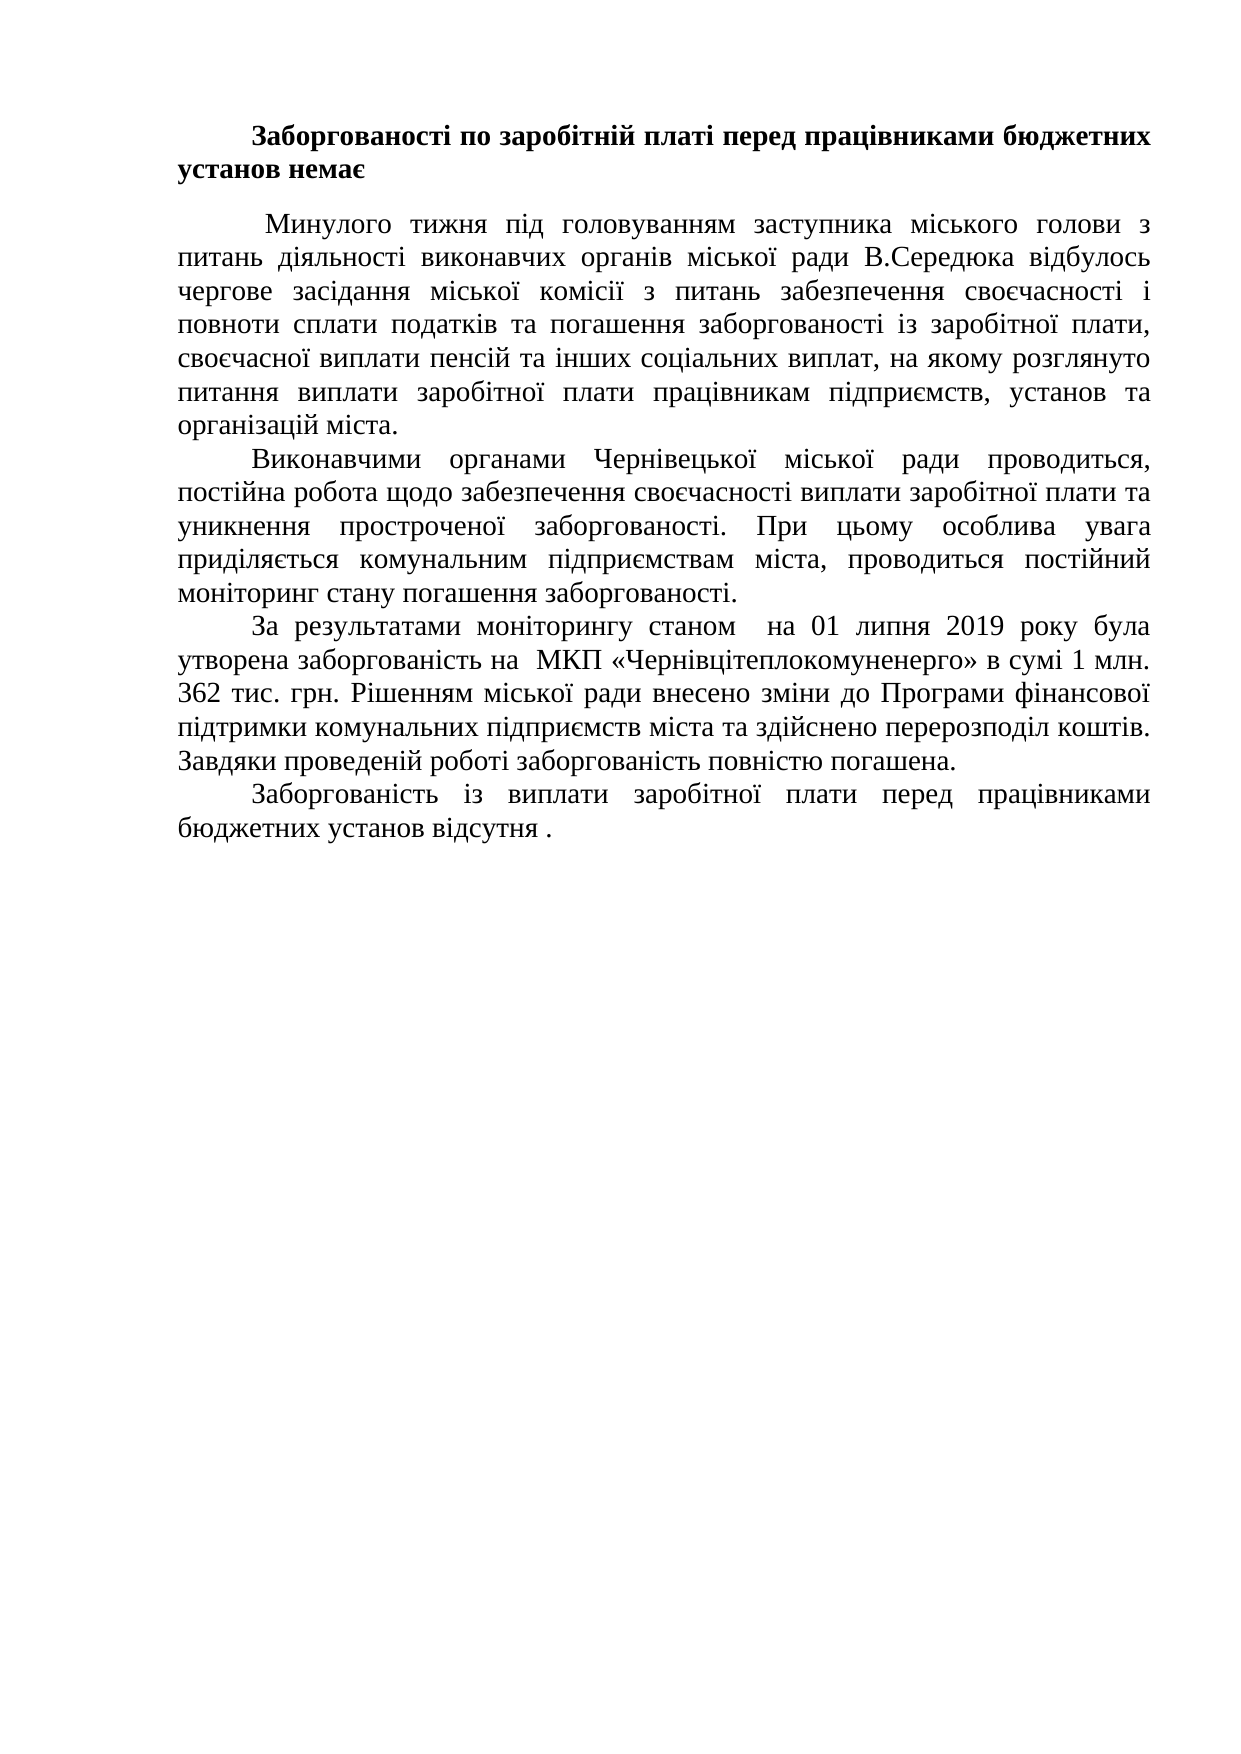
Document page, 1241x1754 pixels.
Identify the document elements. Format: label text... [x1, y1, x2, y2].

text Виконавчими органами Чернівецької міської ради проводиться, постійна робота щодо забезпечення своєчасності виплати заробітної плати та уникнення простроченої заборгованості. При цьому особлива увага приділяється комунальним підприємствам міста, проводиться постійний моніторинг стану погашення заборгованості. [177, 441, 1152, 608]
text Заборгованості по заробітній платі перед працівниками бюджетних установ немає [177, 118, 1152, 185]
text За результатами моніторингу станом на 01 липня 2019 року була утворена заборгованість на МКП «Чернівцітеплокомуненерго» в сумі 1 млн. 362 тис. грн. Рішенням міської ради внесено зміни до Програми фінансової підтримки комунальних підприємств міста та здійснено перерозподіл коштів. Завдяки проведеній роботі заборгованість повністю погашена. [177, 608, 1152, 776]
text Минулого тижня під головуванням заступника міського голови з питань діяльності виконавчих органів міської ради В.Середюка відбулось чергове засідання міської комісії з питань забезпечення своєчасності і повноти сплати податків та погашення заборгованості із заробітної плати, своєчасної виплати пенсій та інших соціальних виплат, на якому розглянуто питання виплати заробітної плати працівникам підприємств, установ та організацій міста. [177, 206, 1152, 441]
text Заборгованість із виплати заробітної плати перед працівниками бюджетних установ відсутня . [177, 776, 1152, 843]
